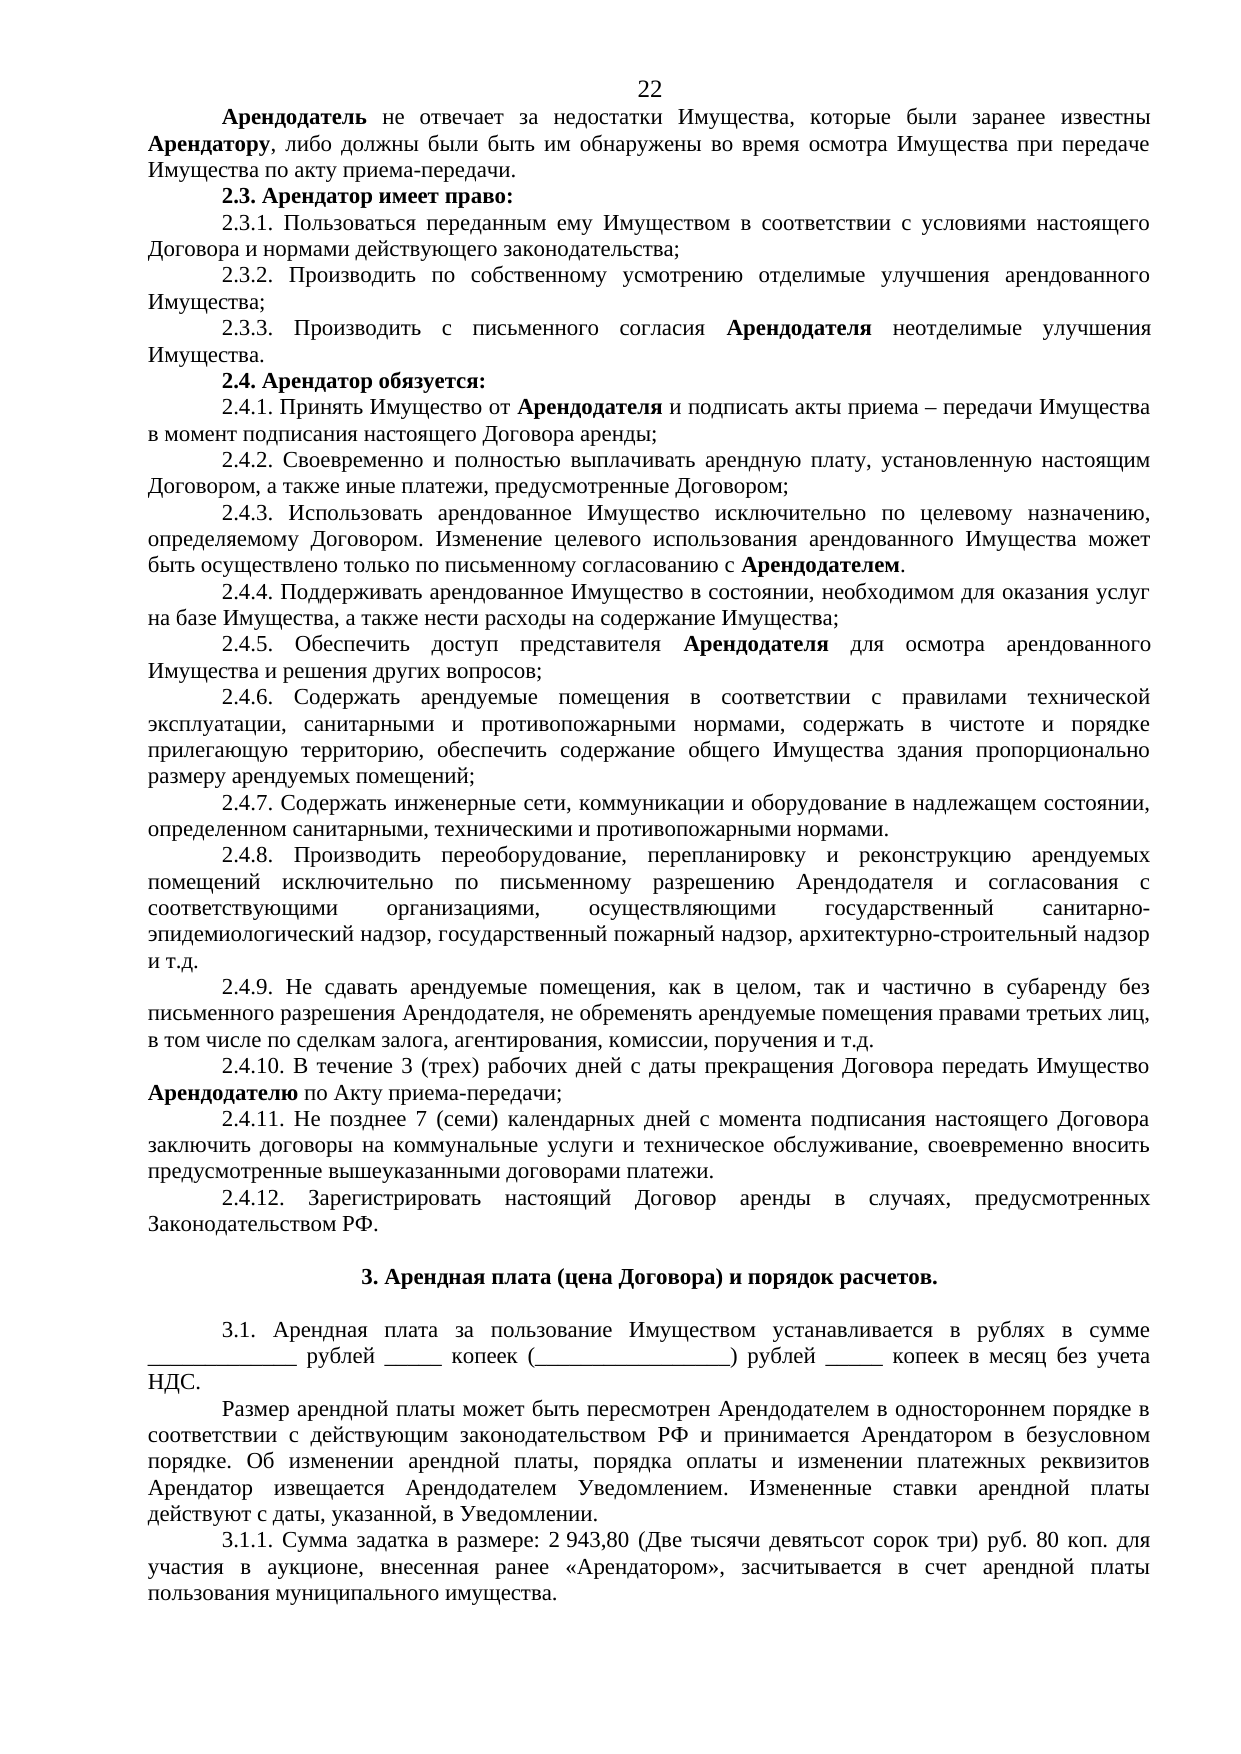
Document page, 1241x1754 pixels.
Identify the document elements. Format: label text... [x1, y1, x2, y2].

text 2.4.9. Не сдавать арендуемые помещения, как в целом, так и частично в субаренду без письменного разрешения Арендодателя, не обременять арендуемые помещения правами третьих лиц, в том числе по сделкам залога, агентирования, комиссии, поручения и т.д. [148, 973, 1152, 1052]
text 2.3.2. Производить по собственному усмотрению отделимые улучшения арендованного Имущества; [148, 262, 1152, 314]
text 3.1. Арендная плата за пользование Имуществом устанавливается в рублях в сумме _____________ рублей _____ копеек (_________________) рублей _____ копеек в месяц без учета НДС. [148, 1316, 1152, 1395]
text 2.4.8. Производить переоборудование, перепланировку и реконструкцию арендуемых помещений исключительно по письменному разрешению Арендодателя и согласования с соответствующими организациями, осуществляющими государственный санитарно-эпидемиологический надзор, государственный пожарный надзор, архитектурно-строительный надзор и т.д. [148, 841, 1152, 973]
text 2.4. Арендатор обязуется: [148, 367, 1152, 393]
text 2.3.3. Производить с письменного согласия Арендодателя неотделимые улучшения Имущества. [148, 314, 1152, 367]
text 3. Арендная плата (цена Договора) и порядок расчетов. [148, 1263, 1152, 1289]
text 2.4.10. В течение 3 (трех) рабочих дней с даты прекращения Договора передать Имущество Арендодателю по Акту приема-передачи; [148, 1052, 1152, 1105]
text 2.4.12. Зарегистрировать настоящий Договор аренды в случаях, предусмотренных Законодательством РФ. [148, 1184, 1152, 1237]
text 3.1.1. Сумма задатка в размере: 2 943,80 (Две тысячи девятьсот сорок три) руб. 80 коп. для участия в аукционе, внесенная ранее «Арендатором», засчитывается в счет арендной платы пользования муниципального имущества. [148, 1527, 1152, 1606]
text 2.4.3. Использовать арендованное Имущество исключительно по целевому назначению, определяемому Договором. Изменение целевого использования арендованного Имущества может быть осуществлено только по письменному согласованию с Арендодателем. [148, 499, 1152, 578]
text 2.4.1. Принять Имущество от Арендодателя и подписать акты приема – передачи Имущества в момент подписания настоящего Договора аренды; [148, 393, 1152, 446]
text 2.4.6. Содержать арендуемые помещения в соответствии с правилами технической эксплуатации, санитарными и противопожарными нормами, содержать в чистоте и порядке прилегающую территорию, обеспечить содержание общего Имущества здания пропорционально размеру арендуемых помещений; [148, 683, 1152, 789]
text Размер арендной платы может быть пересмотрен Арендодателем в одностороннем порядке в соответствии с действующим законодательством РФ и принимается Арендатором в безусловном порядке. Об изменении арендной платы, порядка оплаты и изменении платежных реквизитов Арендатор извещается Арендодателем Уведомлением. Измененные ставки арендной платы действуют с даты, указанной, в Уведомлении. [148, 1395, 1152, 1527]
text Арендодатель не отвечает за недостатки Имущества, которые были заранее известны Арендатору, либо должны были быть им обнаружены во время осмотра Имущества при передаче Имущества по акту приема-передачи. [148, 103, 1152, 182]
text 2.3.1. Пользоваться переданным ему Имуществом в соответствии с условиями настоящего Договора и нормами действующего законодательства; [148, 209, 1152, 262]
text 2.4.2. Своевременно и полностью выплачивать арендную плату, установленную настоящим Договором, а также иные платежи, предусмотренные Договором; [148, 446, 1152, 499]
text 2.4.4. Поддерживать арендованное Имущество в состоянии, необходимом для оказания услуг на базе Имущества, а также нести расходы на содержание Имущества; [148, 578, 1152, 631]
text 2.4.5. Обеспечить доступ представителя Арендодателя для осмотра арендованного Имущества и решения других вопросов; [148, 631, 1152, 683]
text 2.4.11. Не позднее 7 (семи) календарных дней с момента подписания настоящего Договора заключить договоры на коммунальные услуги и техническое обслуживание, своевременно вносить предусмотренные вышеуказанными договорами платежи. [148, 1105, 1152, 1184]
text 2.3. Арендатор имеет право: [148, 182, 1152, 209]
text 2.4.7. Содержать инженерные сети, коммуникации и оборудование в надлежащем состоянии, определенном санитарными, техническими и противопожарными нормами. [148, 789, 1152, 841]
